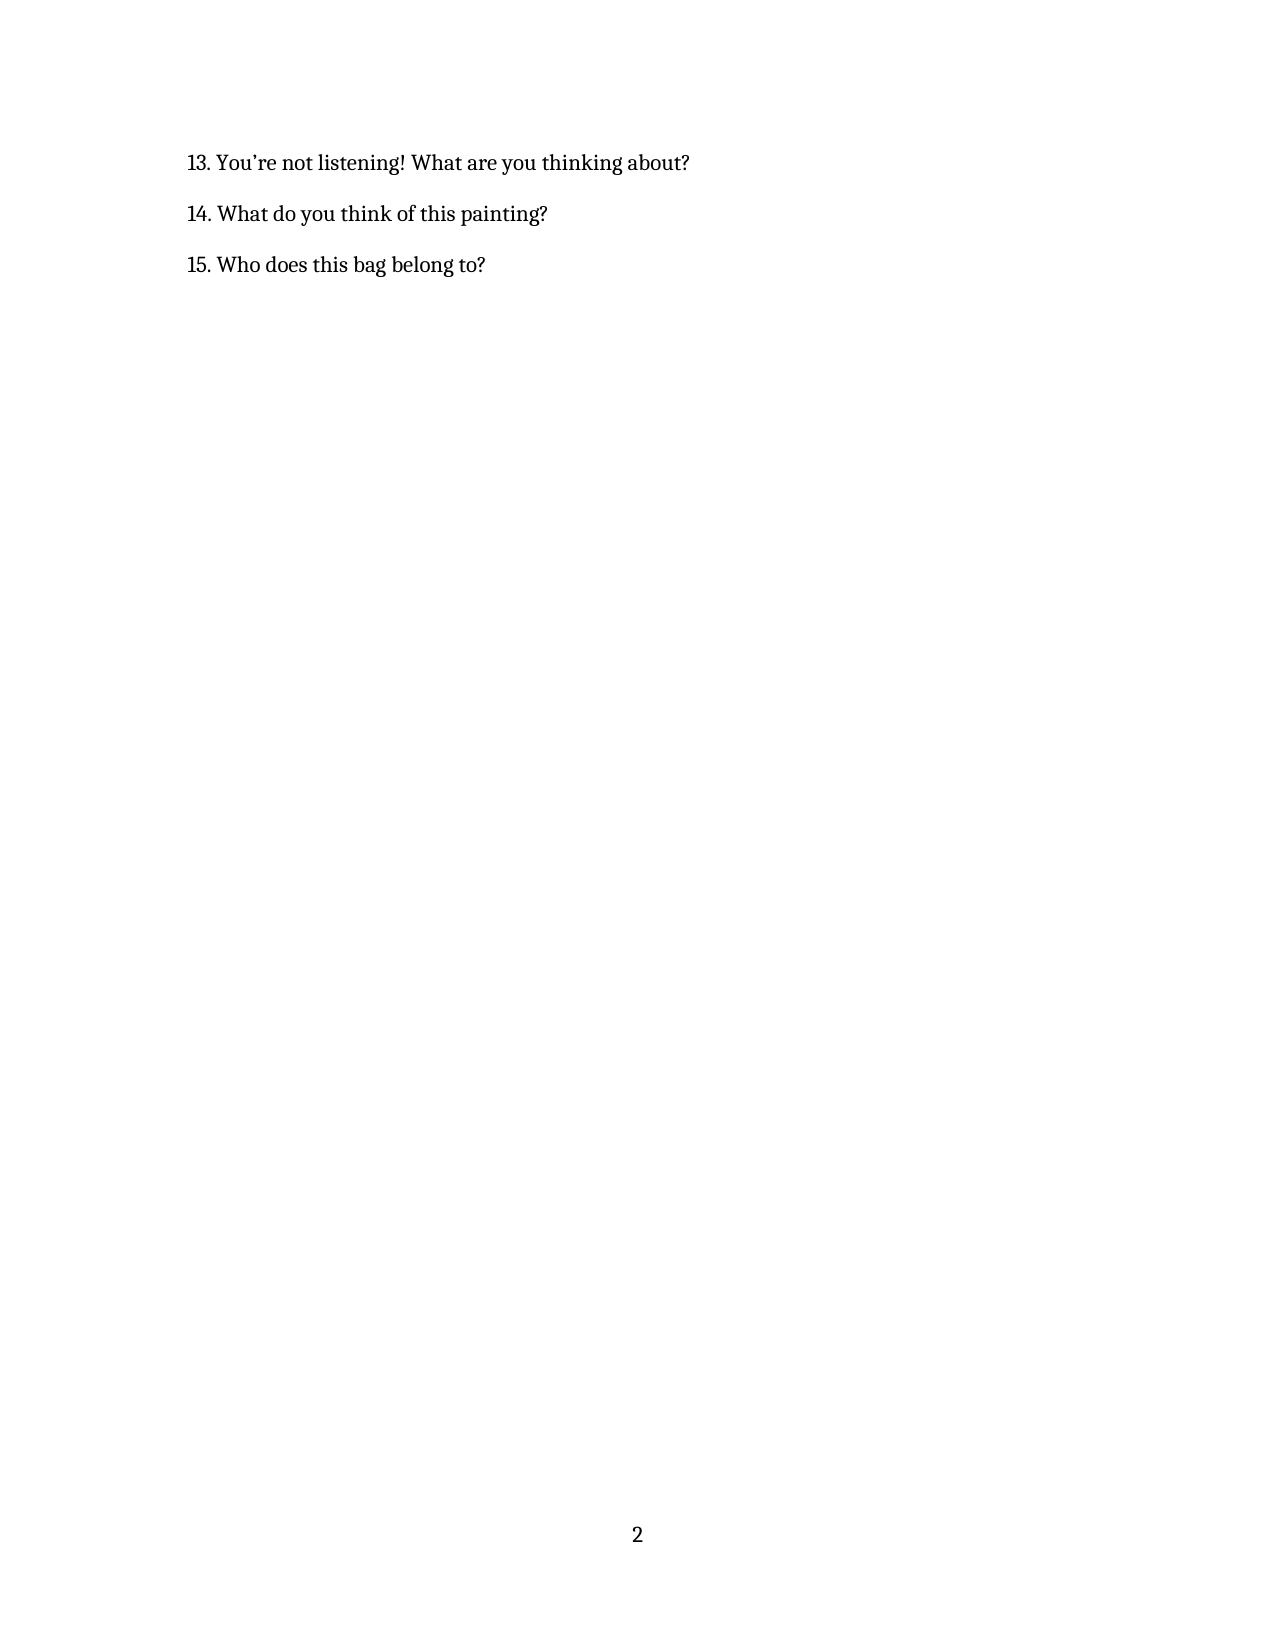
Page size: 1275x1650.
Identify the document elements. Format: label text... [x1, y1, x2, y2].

text 14. What do you think of this painting? [187, 201, 1087, 227]
text 15. Who does this bag belong to? [187, 252, 1087, 278]
text 13. You’re not listening! What are you thinking about? [187, 150, 1087, 176]
